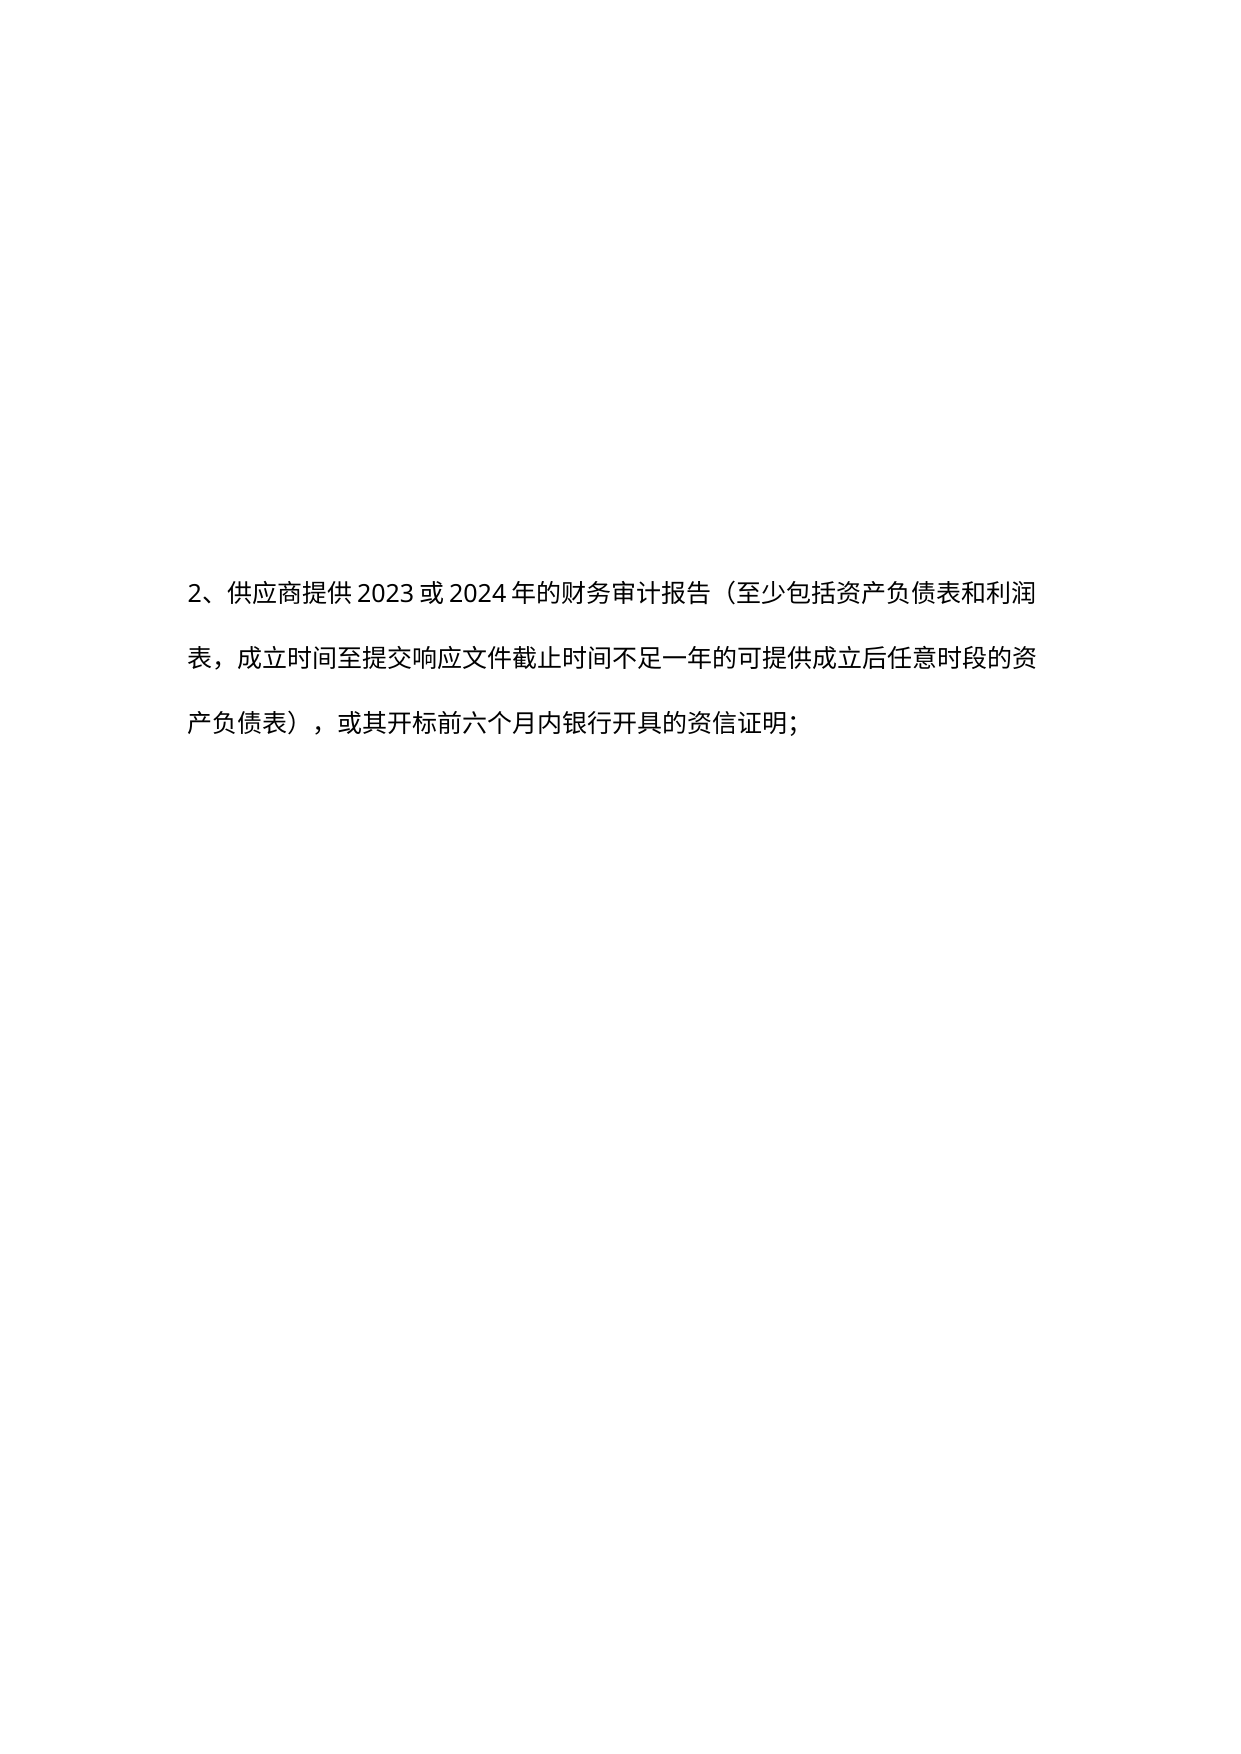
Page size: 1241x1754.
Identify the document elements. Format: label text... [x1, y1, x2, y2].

list 供应商提供2023或2024年的财务审计报告（至少包括资产负债表和利润表，成立时间至提交响应文件截止时间不足一年的可提供成立后任意时段的资产负债表），或其开标前六个月内银行开具的资信证明； [187, 559, 1053, 754]
